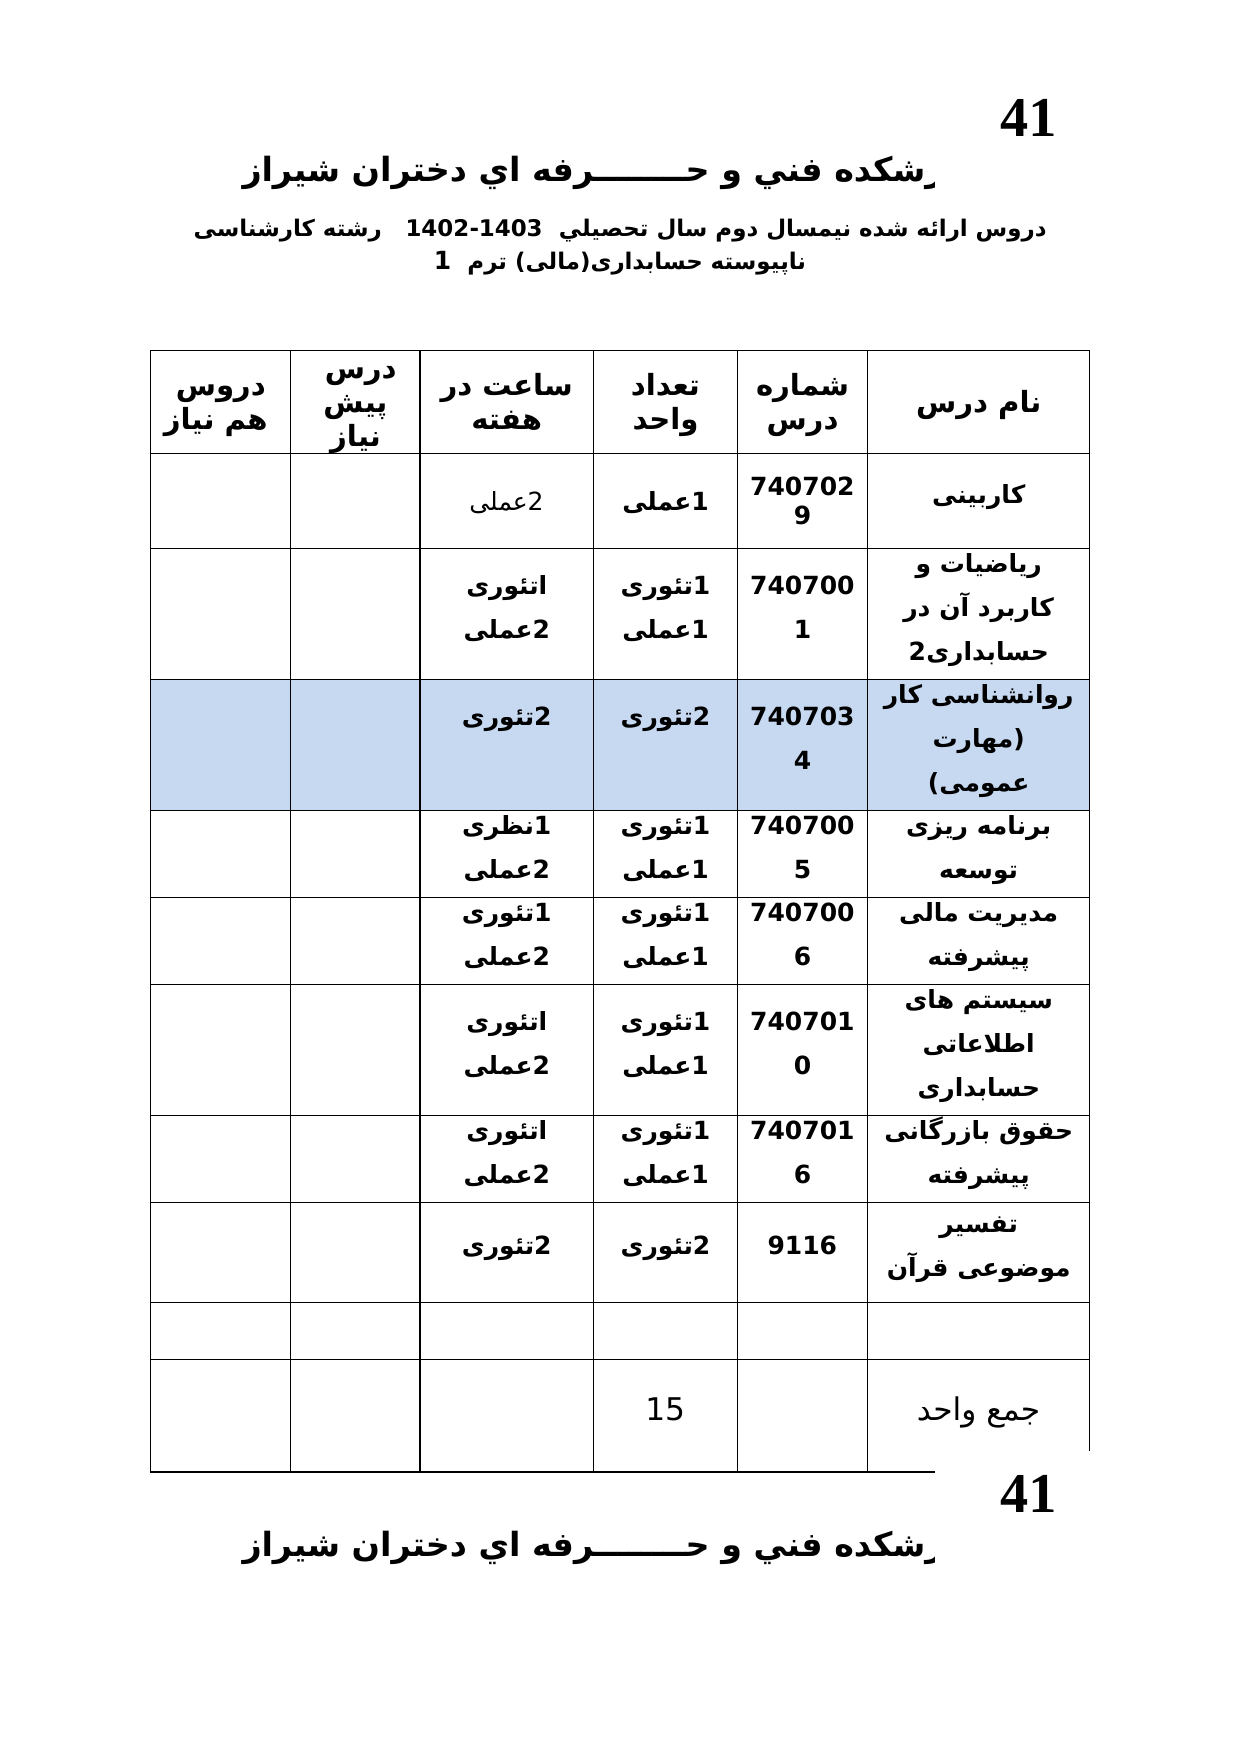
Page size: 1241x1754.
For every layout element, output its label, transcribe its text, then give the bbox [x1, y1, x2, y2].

table_cell 7407005 [738, 811, 867, 897]
table_cell [291, 1360, 419, 1471]
table_header ساعت در هفته [421, 351, 593, 453]
table_cell روانشناسی کار (مهارت عمومی) [868, 680, 1089, 810]
table_cell [291, 1303, 419, 1359]
table_cell [738, 1303, 867, 1359]
table_cell [291, 1116, 419, 1202]
table_cell [291, 680, 419, 810]
table_cell 1تئوری 1عملی [594, 811, 737, 897]
table_header دروس هم نياز [151, 351, 290, 453]
table_cell 7407029 [738, 454, 867, 548]
table_cell [868, 1303, 1089, 1359]
table_cell 1نظری 2عملی [421, 811, 593, 897]
table_header نام درس [868, 351, 1089, 453]
table_cell جمع واحد [868, 1360, 1089, 1471]
table_cell [738, 1360, 867, 1471]
text آموزشكده فني و حــــــــرفه اي دختران شيراز [150, 150, 935, 189]
table_cell [151, 1303, 290, 1359]
table_cell [291, 985, 419, 1115]
table_cell [291, 811, 419, 897]
table_cell اتئوری 2عملی [421, 549, 593, 679]
table_cell 1تئوری 1عملی [594, 1116, 737, 1202]
table_cell 2تئوری [594, 680, 737, 810]
table_cell [291, 898, 419, 984]
table_cell برنامه ریزی توسعه [868, 811, 1089, 897]
table_cell ریاضیات و کاربرد آن در حسابداری2 [868, 549, 1089, 679]
table_cell 1تئوری 2عملی [421, 898, 593, 984]
table_cell کاربینی [868, 454, 1089, 548]
table_cell 7407010 [738, 985, 867, 1115]
table_cell اتئوری 2عملی [421, 985, 593, 1115]
table_cell اتئوری 2عملی [421, 1116, 593, 1202]
text آموزشكده فني و حــــــــرفه اي دختران شيراز [150, 1526, 935, 1564]
table_cell مدیریت مالی پیشرفته [868, 898, 1089, 984]
table_cell 7407001 [738, 549, 867, 679]
table_cell [151, 811, 290, 897]
table_cell 7407034 [738, 680, 867, 810]
table_cell [291, 1203, 419, 1302]
table_cell [291, 549, 419, 679]
table_cell 7407006 [738, 898, 867, 984]
table_cell [151, 1360, 290, 1471]
table_cell [421, 1360, 593, 1471]
table_cell 15 [594, 1360, 737, 1471]
table_cell [594, 1303, 737, 1359]
text دروس ارائه شده نيمسال دوم سال تحصيلي 1403-1402 رشته کارشناسی ناپیوسته حسابداری(مالی) ترم 1 [150, 215, 1090, 275]
table_cell حقوق بازرگانی پیشرفته [868, 1116, 1089, 1202]
table_cell 2عملی [421, 454, 593, 548]
table_cell 7407016 [738, 1116, 867, 1202]
table_cell 1تئوری 1عملی [594, 898, 737, 984]
table_cell 1عملی [594, 454, 737, 548]
table_cell [291, 454, 419, 548]
table_cell [151, 454, 290, 548]
table_cell 1تئوری 1عملی [594, 549, 737, 679]
table_cell [151, 549, 290, 679]
table_header شماره درس [738, 351, 867, 453]
table_cell 2تئوری [421, 1203, 593, 1302]
table_cell [151, 680, 290, 810]
table_cell [151, 898, 290, 984]
table_cell سیستم های اطلاعاتی حسابداری [868, 985, 1089, 1115]
table_cell 2تئوری [594, 1203, 737, 1302]
table_cell [421, 1303, 593, 1359]
table_cell [151, 985, 290, 1115]
table_header درس پيش نياز [291, 351, 419, 453]
table_cell [151, 1116, 290, 1202]
table_cell 1تئوری 1عملی [594, 985, 737, 1115]
table_cell تفسیر موضوعی قرآن [868, 1203, 1089, 1302]
table_cell [151, 1203, 290, 1302]
table_header تعداد واحد [594, 351, 737, 453]
table_cell 2تئوری [421, 680, 593, 810]
table_cell 9116 [738, 1203, 867, 1302]
